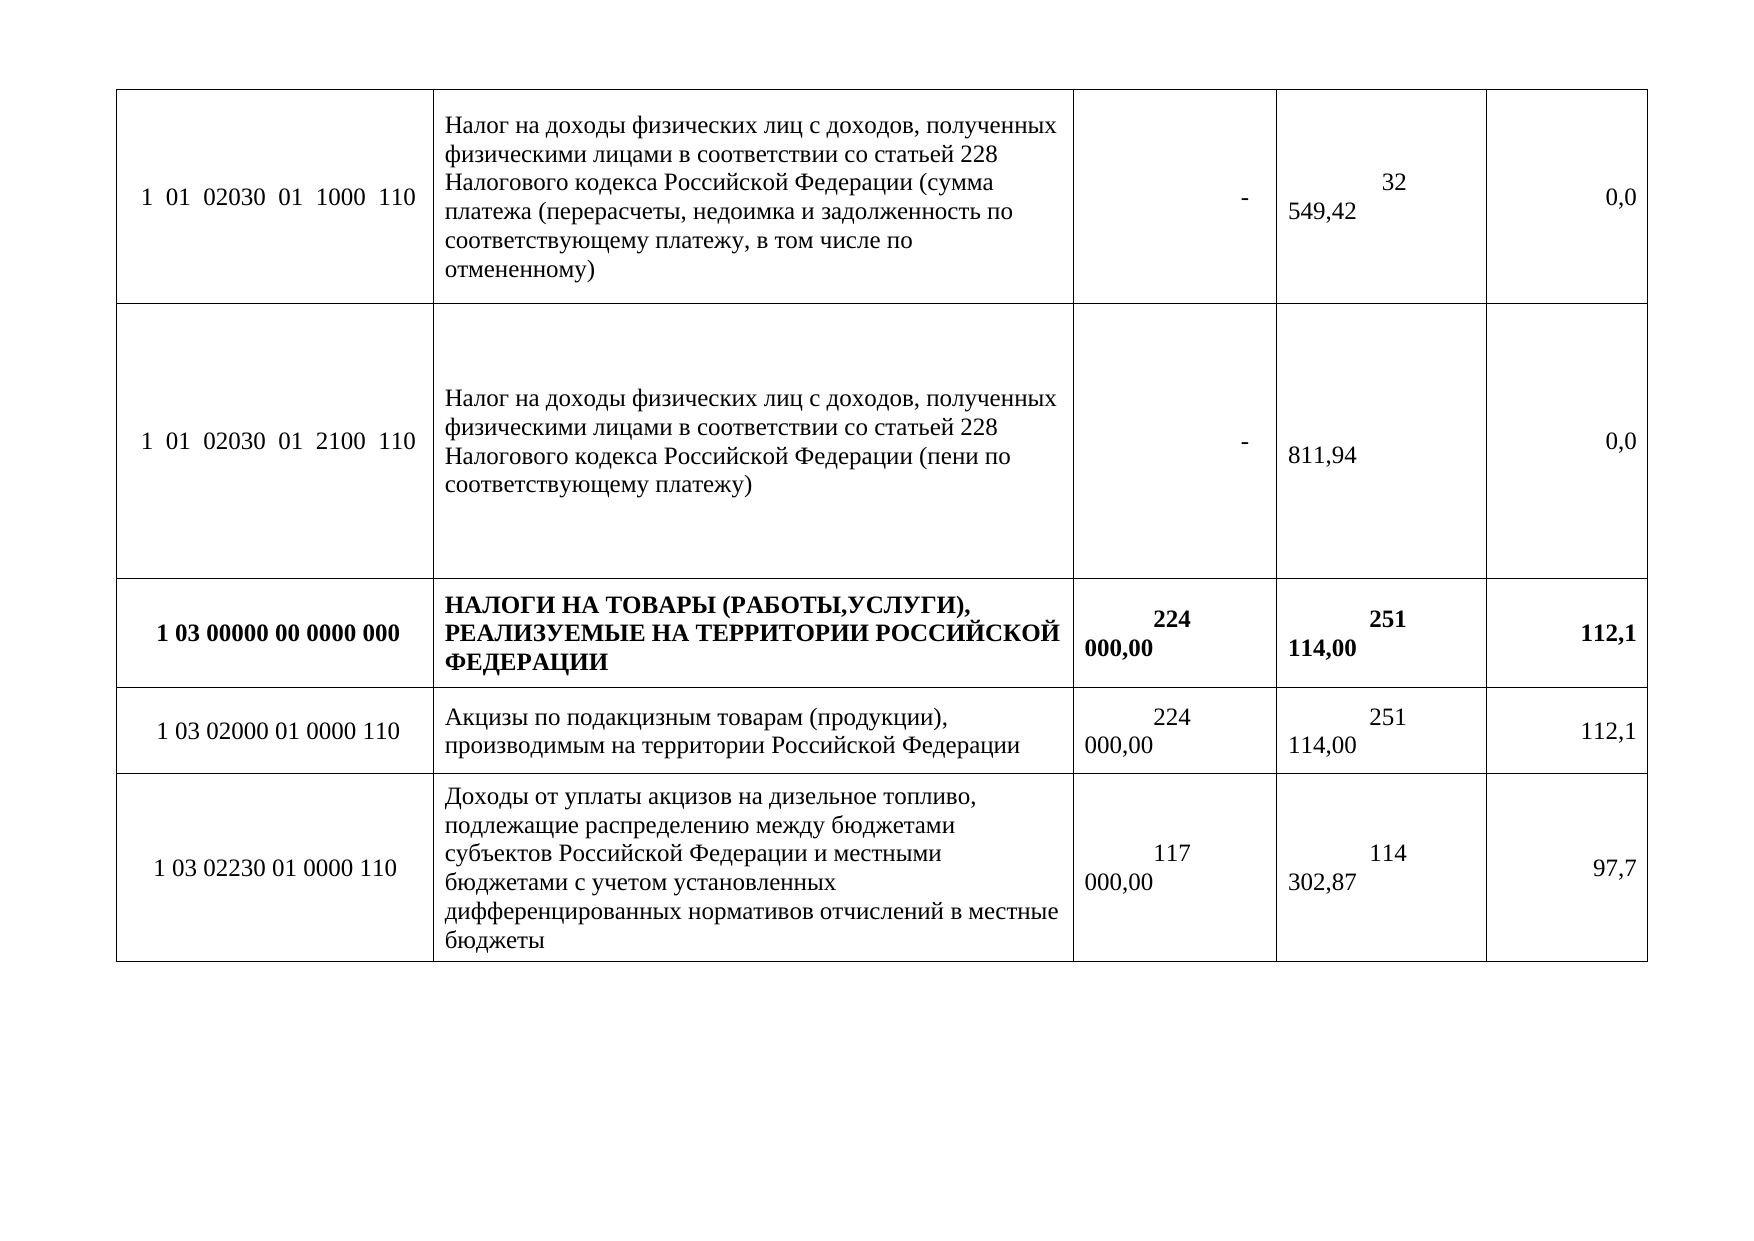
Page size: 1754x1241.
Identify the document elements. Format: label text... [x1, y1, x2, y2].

table_cell 112,1 [1487, 688, 1647, 773]
table_cell 97,7 [1487, 774, 1647, 961]
table_cell 1 03 00000 00 0000 000 [117, 579, 433, 687]
table_cell 251 114,00 [1277, 688, 1486, 773]
table_cell 117 000,00 [1074, 774, 1276, 961]
table_cell - [1074, 90, 1276, 303]
table_cell 1 01 02030 01 2100 110 [117, 304, 433, 578]
table_cell Доходы от уплаты акцизов на дизельное топливо, подлежащие распределению между бюджетами субъектов Российской Федерации и местными бюджетами с учетом установленных дифференцированных нормативов отчислений в местные бюджеты [434, 774, 1073, 961]
table_cell 0,0 [1487, 304, 1647, 578]
table_cell НАЛОГИ НА ТОВАРЫ (РАБОТЫ,УСЛУГИ), РЕАЛИЗУЕМЫЕ НА ТЕРРИТОРИИ РОССИЙСКОЙ ФЕДЕРАЦИИ [434, 579, 1073, 687]
table_cell 1 03 02000 01 0000 110 [117, 688, 433, 773]
table_cell Акцизы по подакцизным товарам (продукции), производимым на территории Российской Федерации [434, 688, 1073, 773]
table_cell Налог на доходы физических лиц с доходов, полученных физическими лицами в соответствии со статьей 228 Налогового кодекса Российской Федерации (сумма платежа (перерасчеты, недоимка и задолженность по соответствующему платежу, в том числе по отмененному) [434, 90, 1073, 303]
table_cell 32 549,42 [1277, 90, 1486, 303]
table_cell 251 114,00 [1277, 579, 1486, 687]
table_cell - [1074, 304, 1276, 578]
table_cell Налог на доходы физических лиц с доходов, полученных физическими лицами в соответствии со статьей 228 Налогового кодекса Российской Федерации (пени по соответствующему платежу) [434, 304, 1073, 578]
table_cell 112,1 [1487, 579, 1647, 687]
table_cell 0,0 [1487, 90, 1647, 303]
table_cell 114 302,87 [1277, 774, 1486, 961]
table_cell 224 000,00 [1074, 579, 1276, 687]
table_cell 811,94 [1277, 304, 1486, 578]
table_cell 224 000,00 [1074, 688, 1276, 773]
table_cell 1 01 02030 01 1000 110 [117, 90, 433, 303]
table_cell 1 03 02230 01 0000 110 [117, 774, 433, 961]
